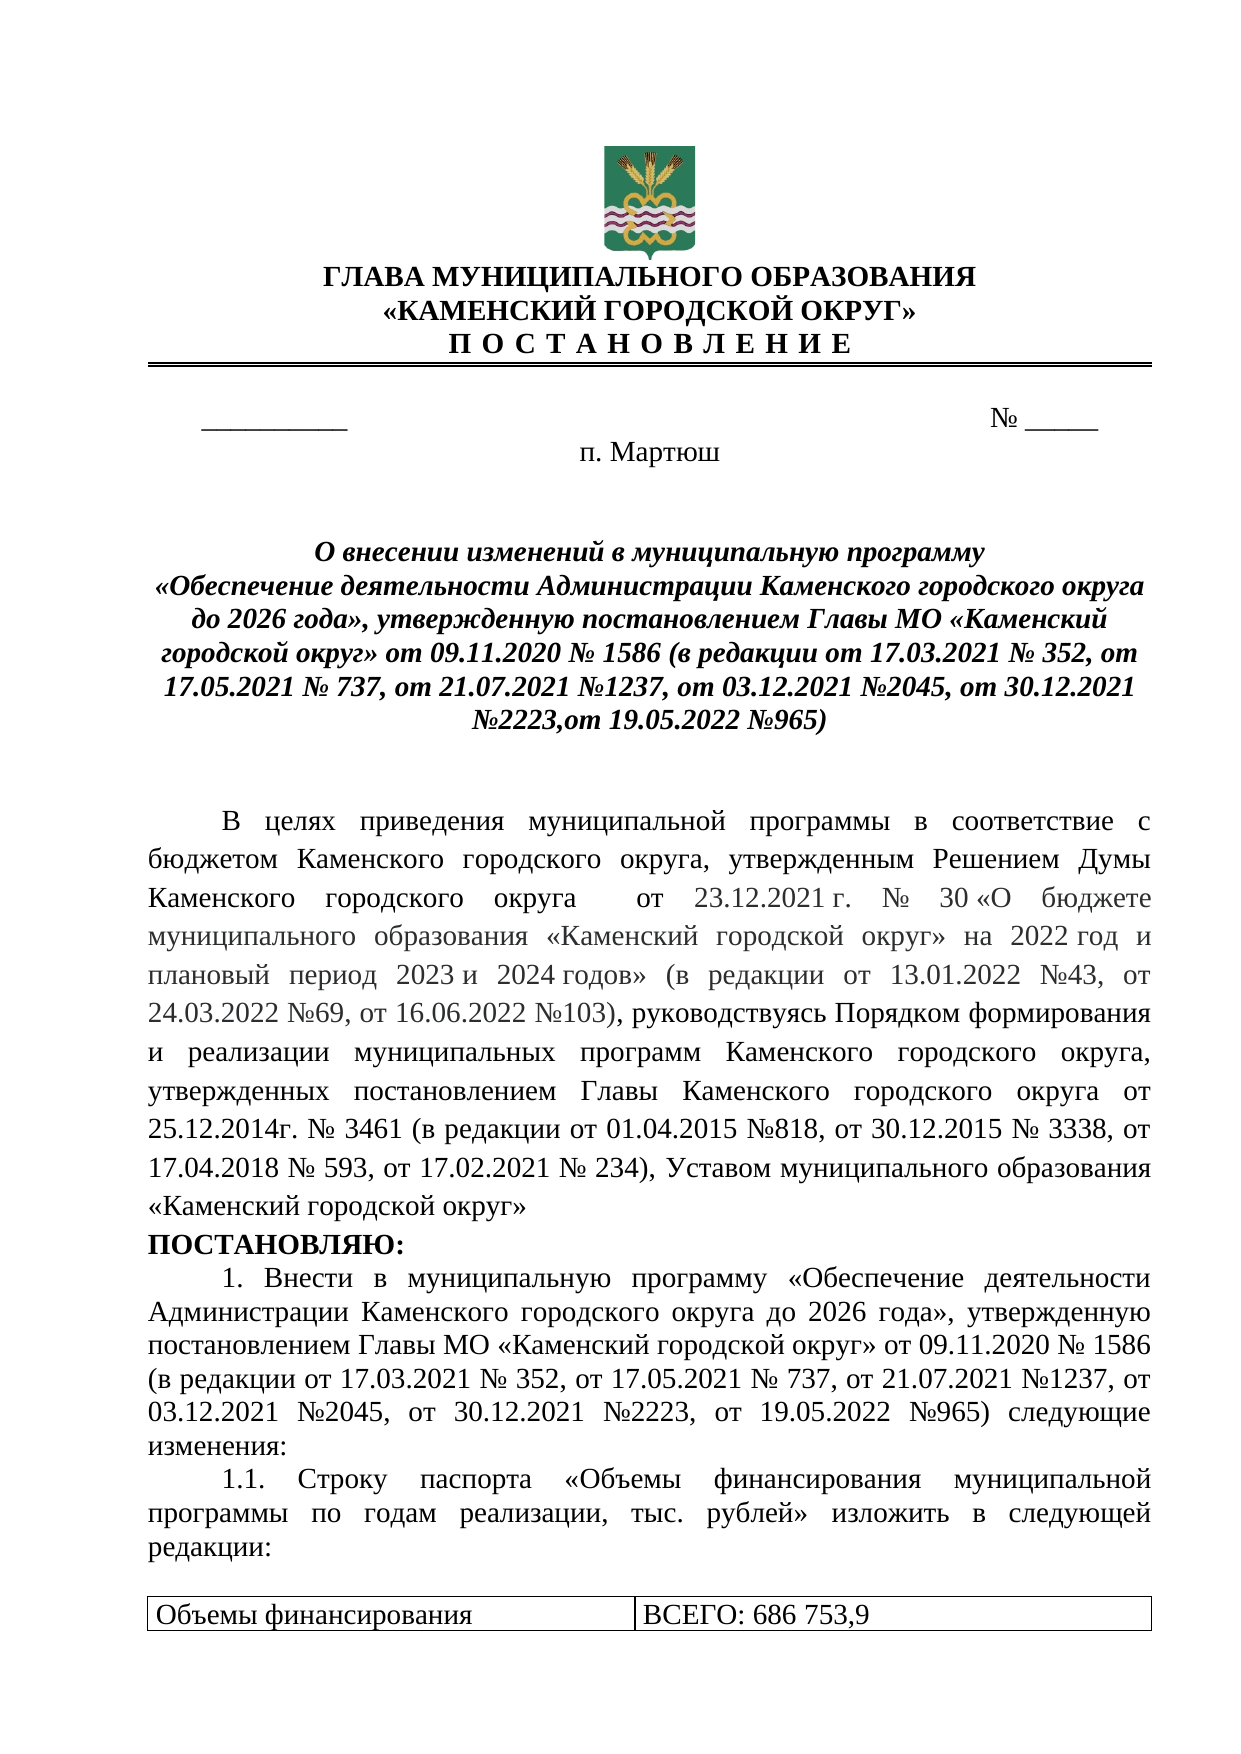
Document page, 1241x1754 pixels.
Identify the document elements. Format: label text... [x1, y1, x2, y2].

text ПОСТАНОВЛЯЮ: [148, 1227, 1152, 1260]
text О внесении изменений в муниципальную программу [148, 534, 1152, 568]
text 1. Внести в муниципальную программу «Обеспечение деятельности Администрации Каменского городского округа до 2026 года», утвержденную постановлением Главы МО «Каменский городской округ» от 09.11.2020 № 1586 (в редакции от 17.03.2021 № 352, от 17.05.2021 № 737, от 21.07.2021 №1237, от 03.12.2021 №2045, от 30.12.2021 №2223, от 19.05.2022 №965) следующие изменения: [148, 1260, 1152, 1462]
text п. Мартюш [148, 434, 1152, 467]
text __________ № _____ [148, 400, 1152, 434]
picture [604, 146, 696, 260]
text «Обеспечение деятельности Администрации Каменского городского округа до 2026 года», утвержденную постановлением Главы МО «Каменский городской округ» от 09.11.2020 № 1586 (в редакции от 17.03.2021 № 352, от 17.05.2021 № 737, от 21.07.2021 №1237, от 03.12.2021 №2045, от 30.12.2021 №2223,от 19.05.2022 №965) [148, 568, 1152, 736]
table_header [148, 1597, 634, 1630]
text ГЛАВА МУНИЦИПАЛЬНОГО ОБРАЗОВАНИЯ [148, 259, 1152, 293]
text В целях приведения муниципальной программы в соответствие с бюджетом Каменского городского округа, утвержденным Решением Думы Каменского городского округа от 23.12.2021 г. № 30 «О бюджете муниципального образования «Каменский городской округ» на 2022 год и плановый период 2023 и 2024 годов» (в редакции от 13.01.2022 №43, от 24.03.2022 №69, от 16.06.2022 №103), руководствуясь Порядком формирования и реализации муниципальных программ Каменского городского округа, утвержденных постановлением Главы Каменского городского округа от 25.12.2014г. № 3461 (в редакции от 01.04.2015 №818, от 30.12.2015 № 3338, от 17.04.2018 № 593, от 17.02.2021 № 234), Уставом муниципального образования «Каменский городской округ» [148, 803, 1152, 1222]
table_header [636, 1597, 1151, 1630]
text ПОСТАНОВЛЕНИЕ [148, 326, 1152, 362]
text 1.1. Строку паспорта «Объемы финансирования муниципальной программы по годам реализации, тыс. рублей» изложить в следующей редакции: [148, 1462, 1152, 1562]
text «КАМЕНСКИЙ ГОРОДСКОЙ ОКРУГ» [148, 293, 1152, 326]
